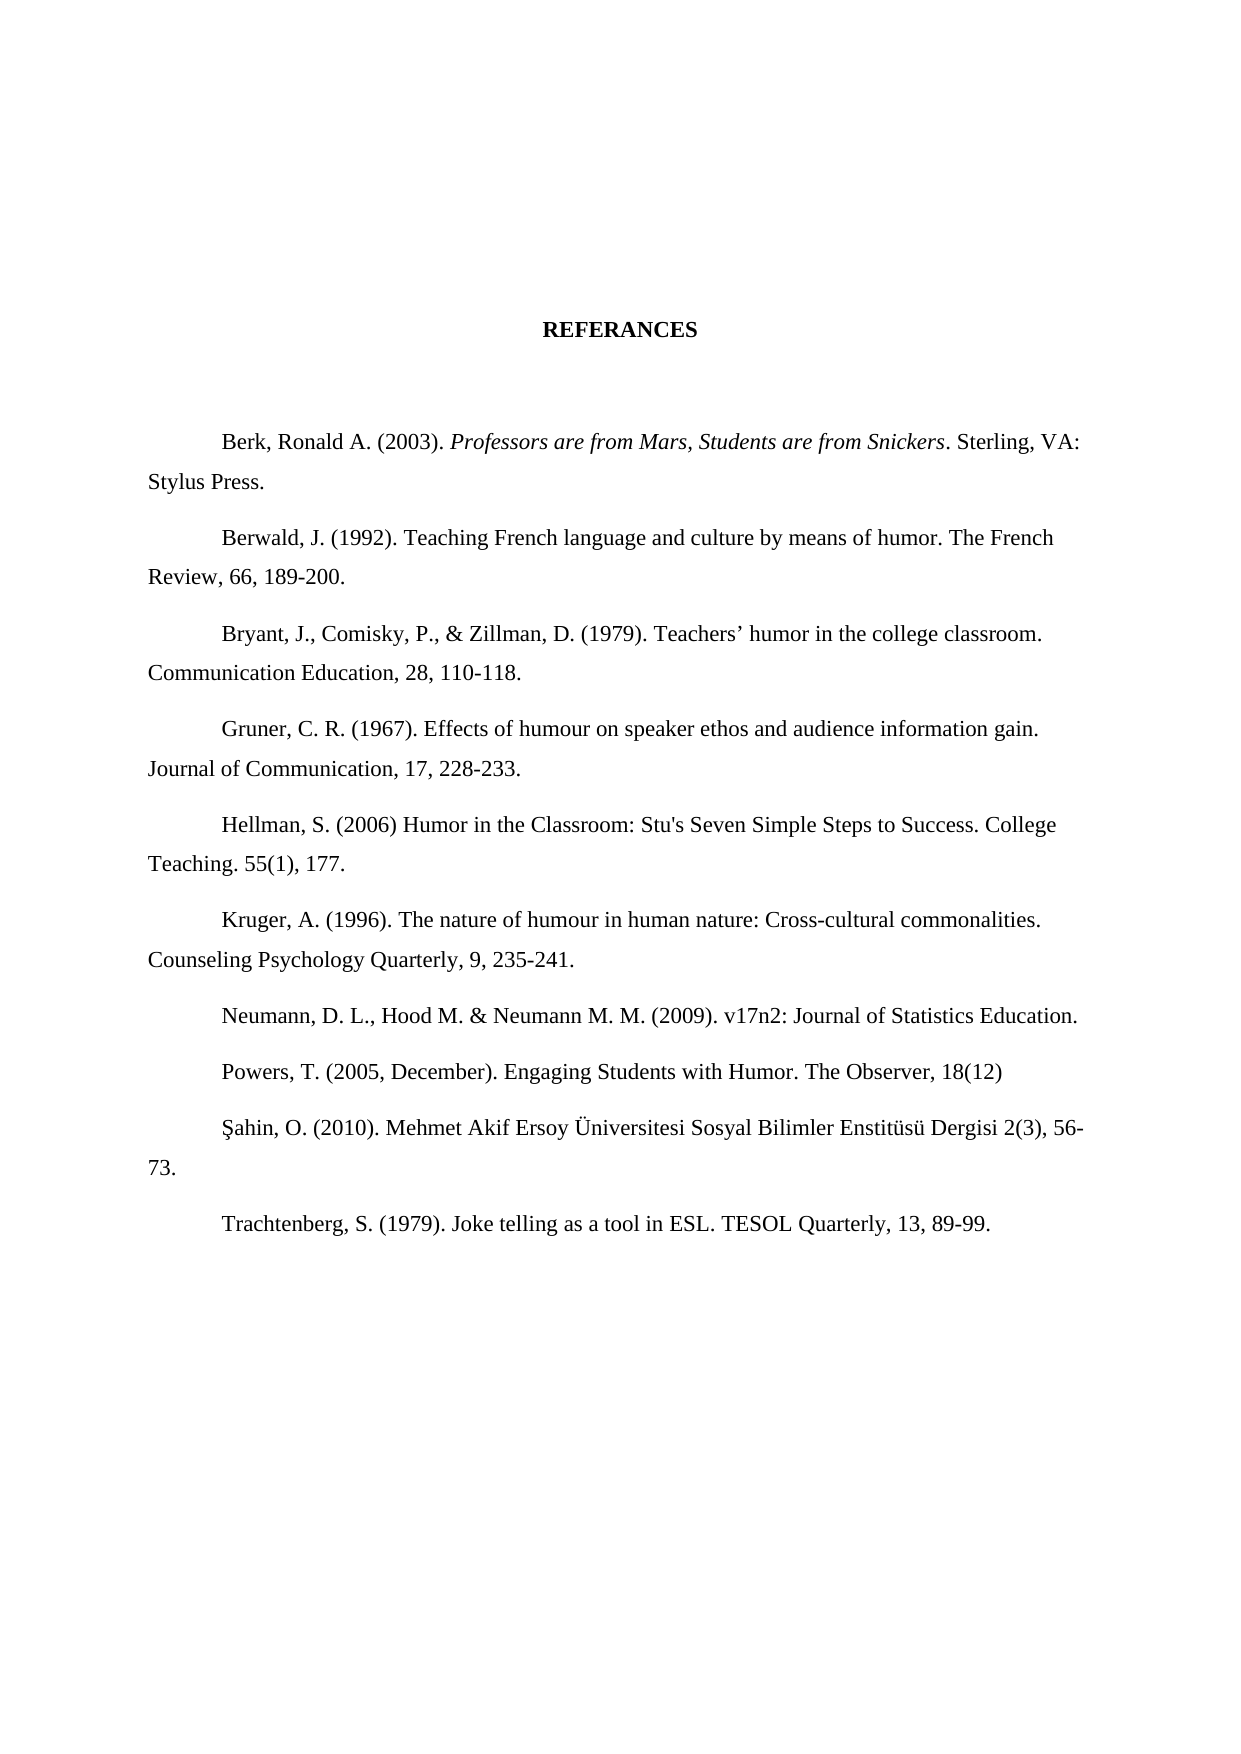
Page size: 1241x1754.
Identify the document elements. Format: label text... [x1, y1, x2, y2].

text Trachtenberg, S. (1979). Joke telling as a tool in ESL. TESOL Quarterly, 13, 89-99. [148, 1210, 1093, 1236]
text Powers, T. (2005, December). Engaging Students with Humor. The Observer, 18(12) [148, 1058, 1093, 1084]
text Berk, Ronald A. (2003). Professors are from Mars, Students are from Snickers. Sterling, VA: Stylus Press. [148, 428, 1093, 494]
text Neumann, D. L., Hood M. & Neumann M. M. (2009). v17n2: Journal of Statistics Education. [148, 1002, 1093, 1028]
text Kruger, A. (1996). The nature of humour in human nature: Cross-cultural commonalities. Counseling Psychology Quarterly, 9, 235-241. [148, 906, 1093, 972]
text Bryant, J., Comisky, P., & Zillman, D. (1979). Teachers’ humor in the college classroom. Communication Education, 28, 110-118. [148, 619, 1093, 685]
text Hellman, S. (2006) Humor in the Classroom: Stu's Seven Simple Steps to Success. College Teaching. 55(1), 177. [148, 811, 1093, 877]
text Berwald, J. (1992). Teaching French language and culture by means of humor. The French Review, 66, 189-200. [148, 524, 1093, 590]
text Şahin, O. (2010). Mehmet Akif Ersoy Üniversitesi Sosyal Bilimler Enstitüsü Dergisi 2(3), 56-73. [148, 1114, 1093, 1180]
text REFERANCES [148, 316, 1093, 342]
text Gruner, C. R. (1967). Effects of humour on speaker ethos and audience information gain. Journal of Communication, 17, 228-233. [148, 715, 1093, 781]
